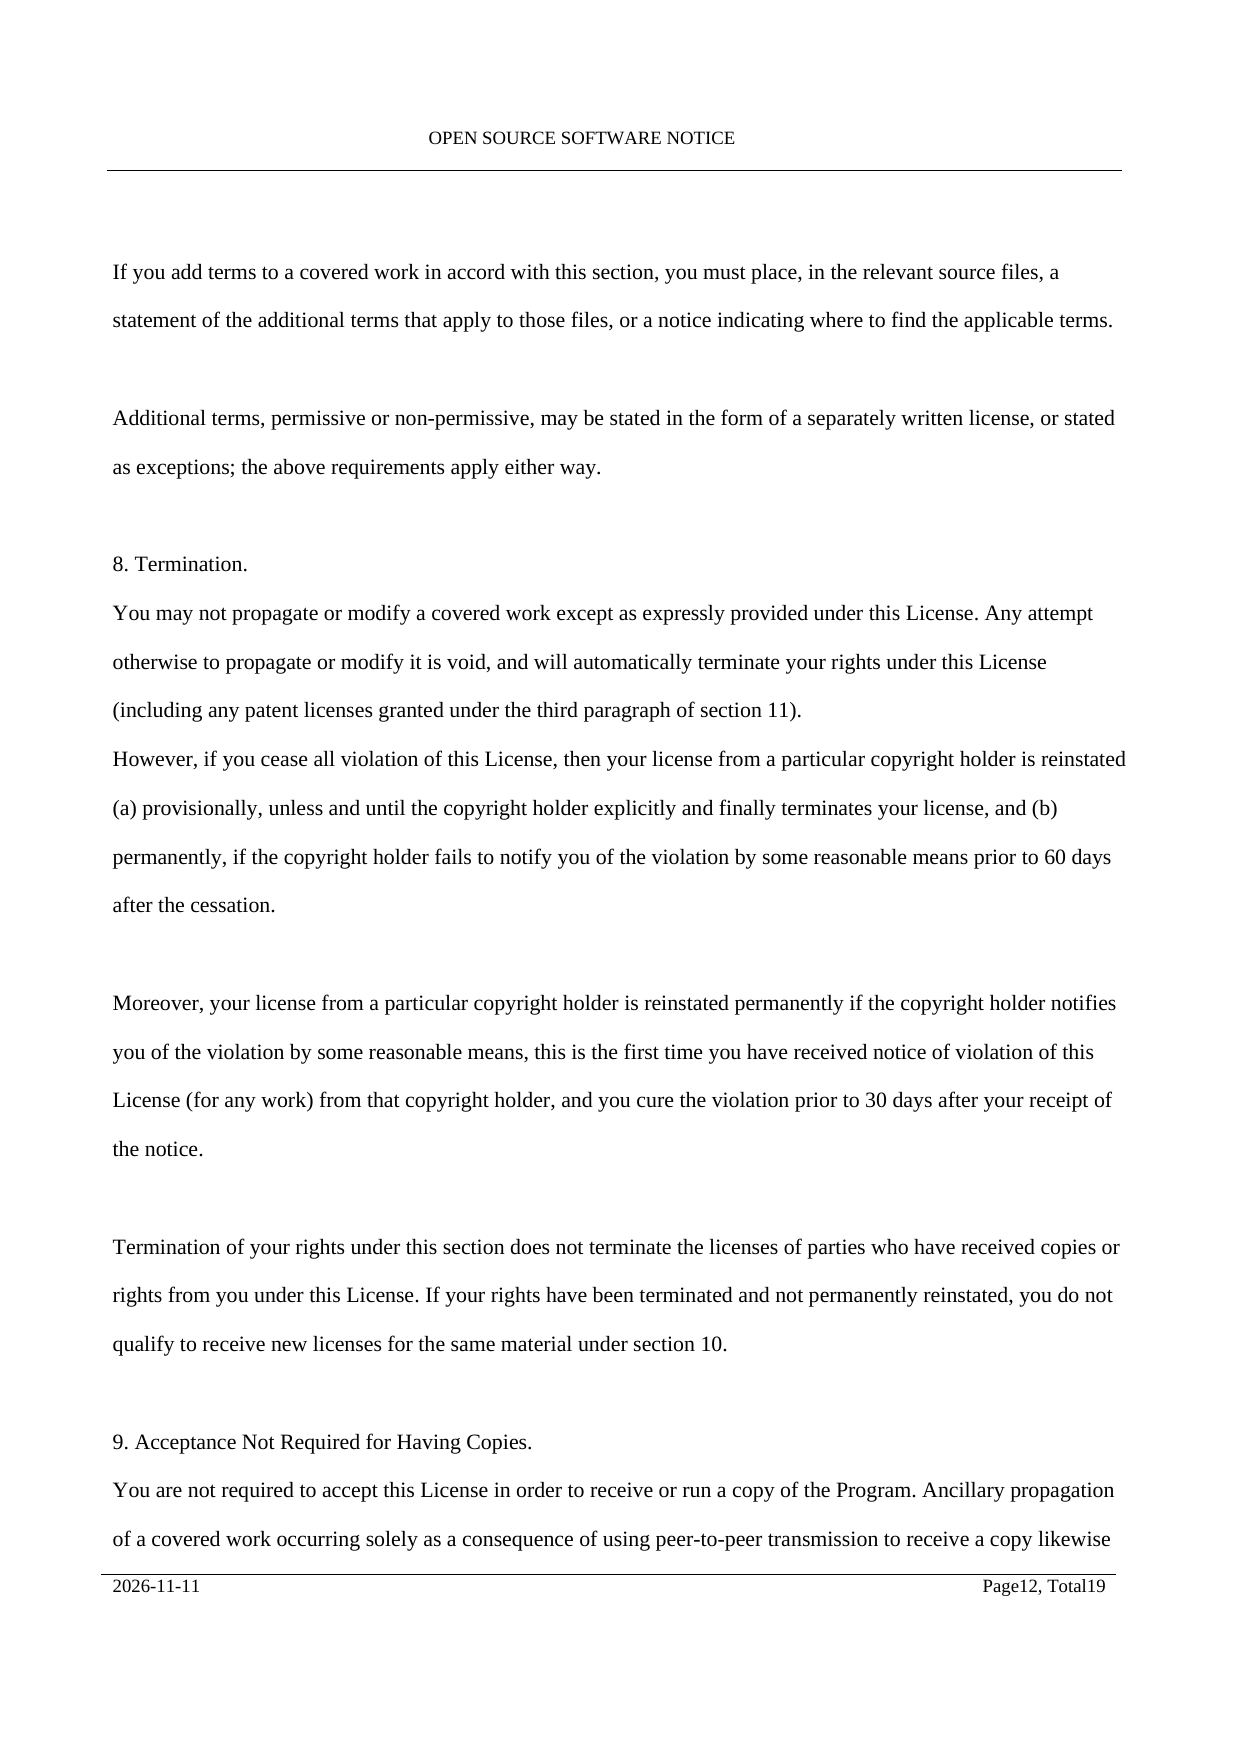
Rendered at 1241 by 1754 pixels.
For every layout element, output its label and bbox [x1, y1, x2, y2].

text [112, 206, 1128, 1555]
